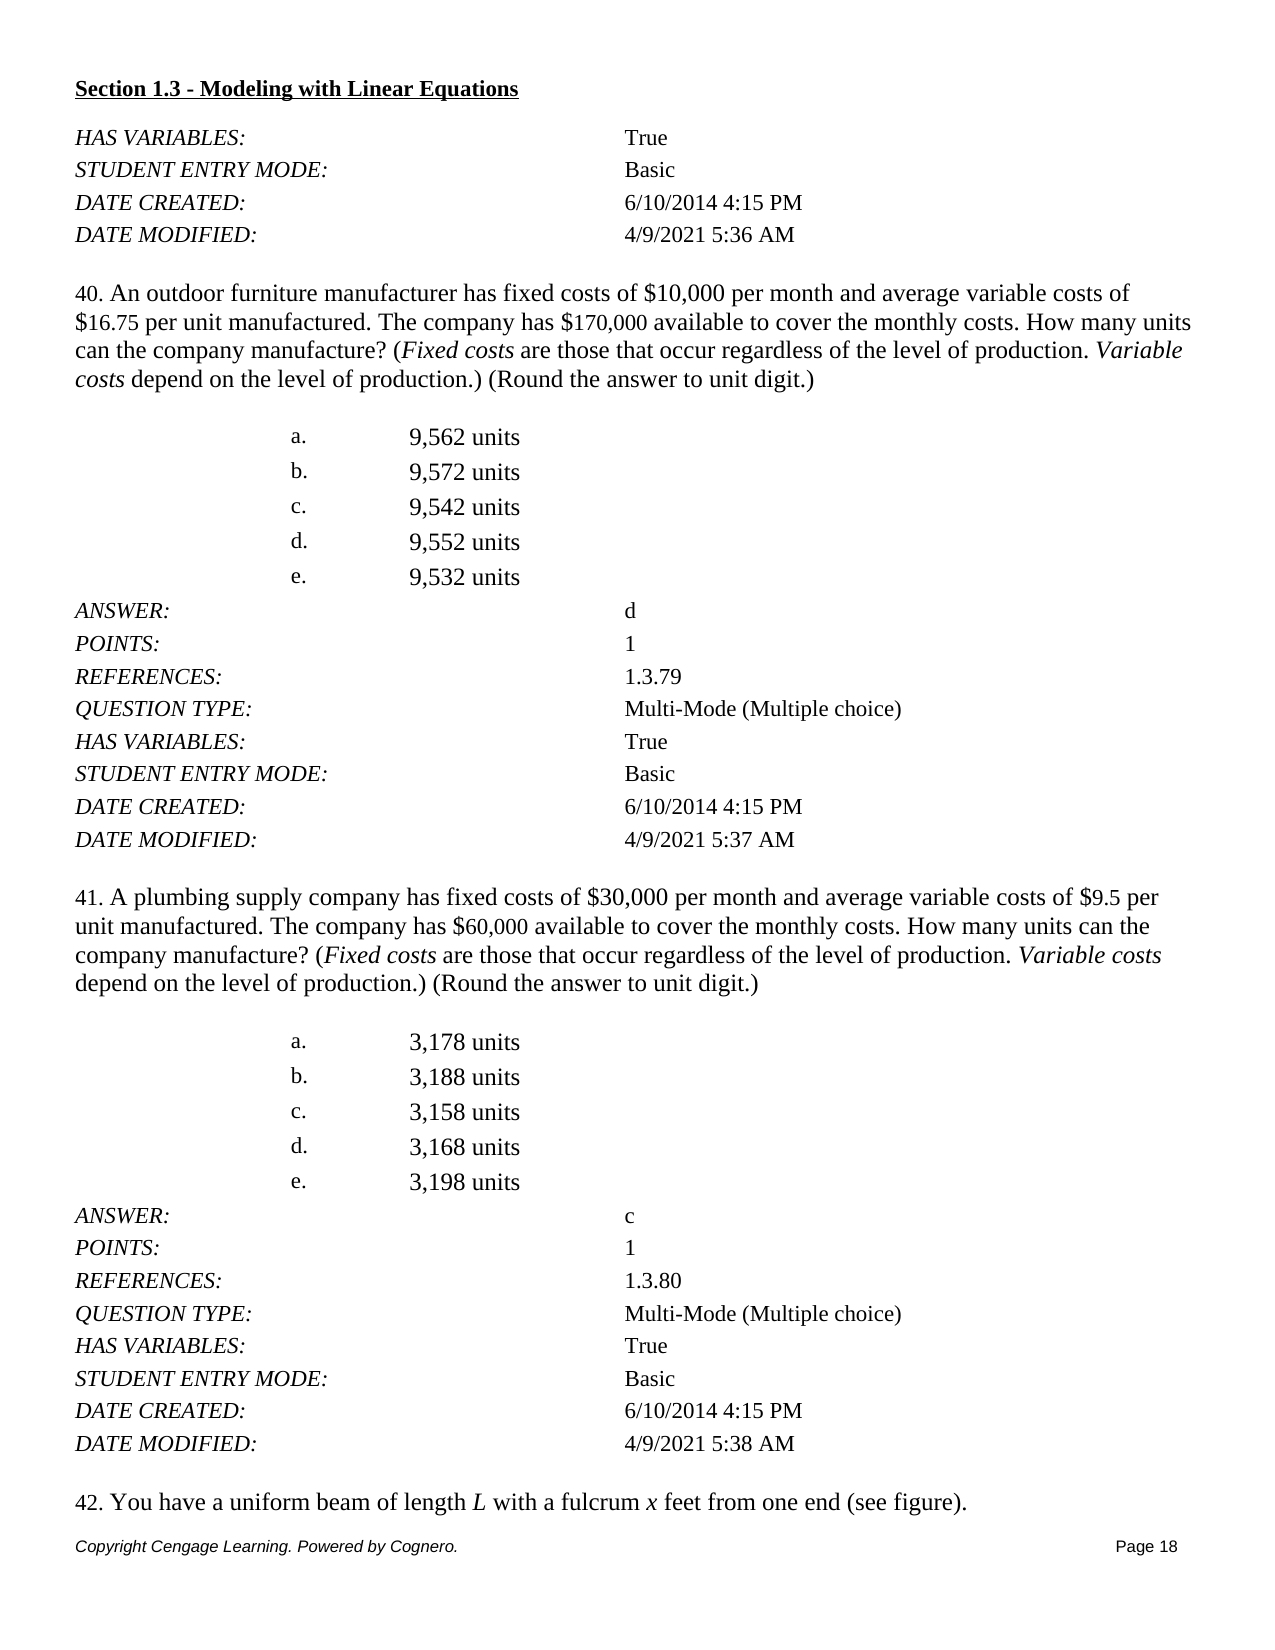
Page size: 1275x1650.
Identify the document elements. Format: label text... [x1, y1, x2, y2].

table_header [75, 121, 1200, 251]
table_header 40. An outdoor furniture manufacturer has fixed costs of $10,000 per month and average variable costs of $16.75 per unit manufactured. The company has $170,000 available to cover the monthly costs. How many units can the company manufacture? (Fixed costs are those that occur regardless of the level of production. Variable costs depend on the level of production.) (Round the answer to unit digit.) ​ [75, 278, 1200, 855]
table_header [75, 1487, 1200, 1515]
table_header 41. A plumbing supply company has fixed costs of $30,000 per month and average variable costs of $9.5 per unit manufactured. The company has $60,000 available to cover the monthly costs. How many units can the company manufacture? (Fixed costs are those that occur regardless of the level of production. Variable costs depend on the level of production.) (Round the answer to unit digit.) ​ [75, 882, 1200, 1459]
